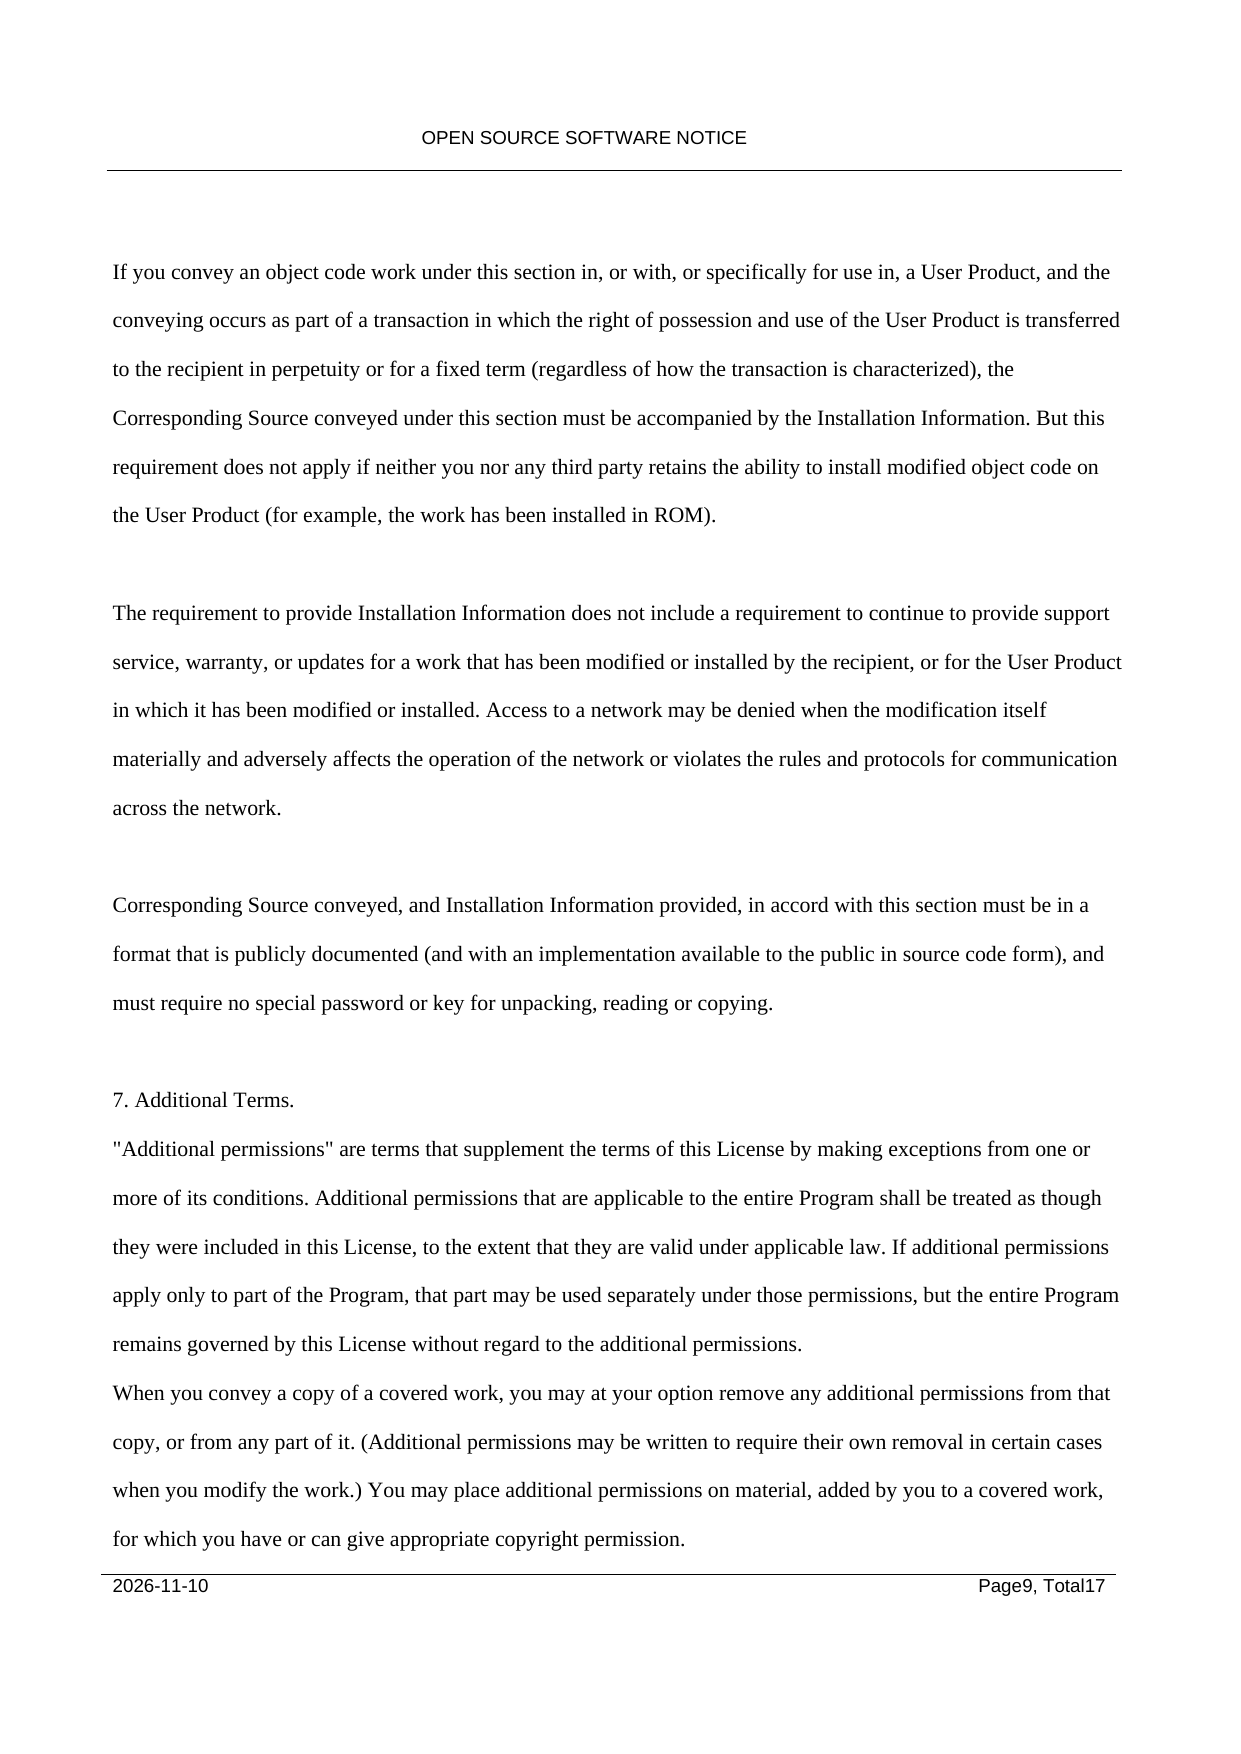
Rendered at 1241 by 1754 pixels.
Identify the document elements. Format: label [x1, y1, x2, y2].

text [112, 206, 1128, 1555]
